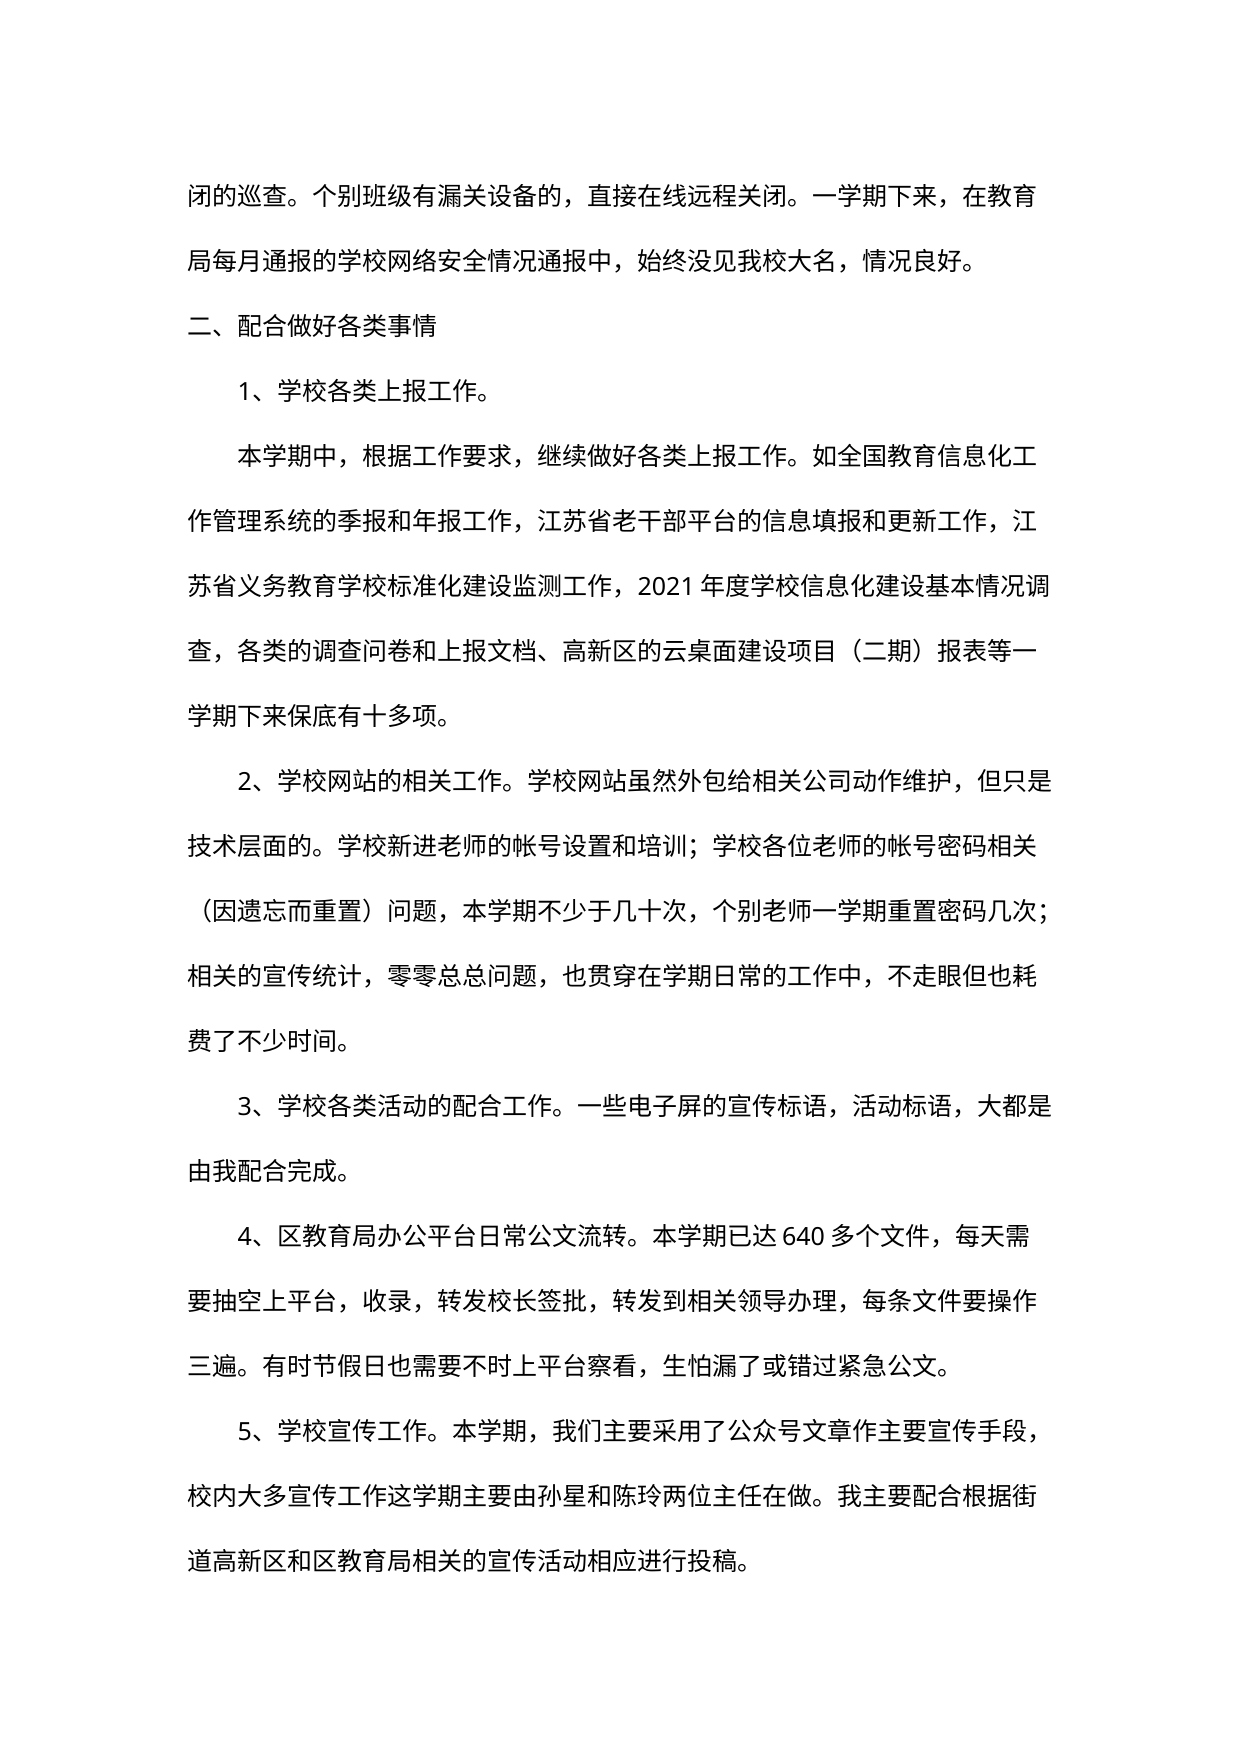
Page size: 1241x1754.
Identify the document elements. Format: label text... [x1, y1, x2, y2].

text 1、学校各类上报工作。 [187, 357, 1053, 422]
text 本学期中，根据工作要求，继续做好各类上报工作。如全国教育信息化工作管理系统的季报和年报工作，江苏省老干部平台的信息填报和更新工作，江苏省义务教育学校标准化建设监测工作，2021年度学校信息化建设基本情况调查，各类的调查问卷和上报文档、高新区的云桌面建设项目（二期）报表等一学期下来保底有十多项。 [187, 422, 1053, 747]
text 3、学校各类活动的配合工作。一些电子屏的宣传标语，活动标语，大都是由我配合完成。 [187, 1072, 1053, 1202]
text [187, 162, 1053, 292]
text 5、学校宣传工作。本学期，我们主要采用了公众号文章作主要宣传手段，校内大多宣传工作这学期主要由孙星和陈玲两位主任在做。我主要配合根据街道高新区和区教育局相关的宣传活动相应进行投稿。 [187, 1397, 1053, 1592]
text 4、区教育局办公平台日常公文流转。本学期已达640多个文件，每天需要抽空上平台，收录，转发校长签批，转发到相关领导办理，每条文件要操作三遍。有时节假日也需要不时上平台察看，生怕漏了或错过紧急公文。 [187, 1202, 1053, 1397]
text 2、学校网站的相关工作。学校网站虽然外包给相关公司动作维护，但只是技术层面的。学校新进老师的帐号设置和培训；学校各位老师的帐号密码相关（因遗忘而重置）问题，本学期不少于几十次，个别老师一学期重置密码几次；相关的宣传统计，零零总总问题，也贯穿在学期日常的工作中，不走眼但也耗费了不少时间。 [187, 747, 1053, 1072]
text 二、配合做好各类事情 [187, 292, 1053, 357]
